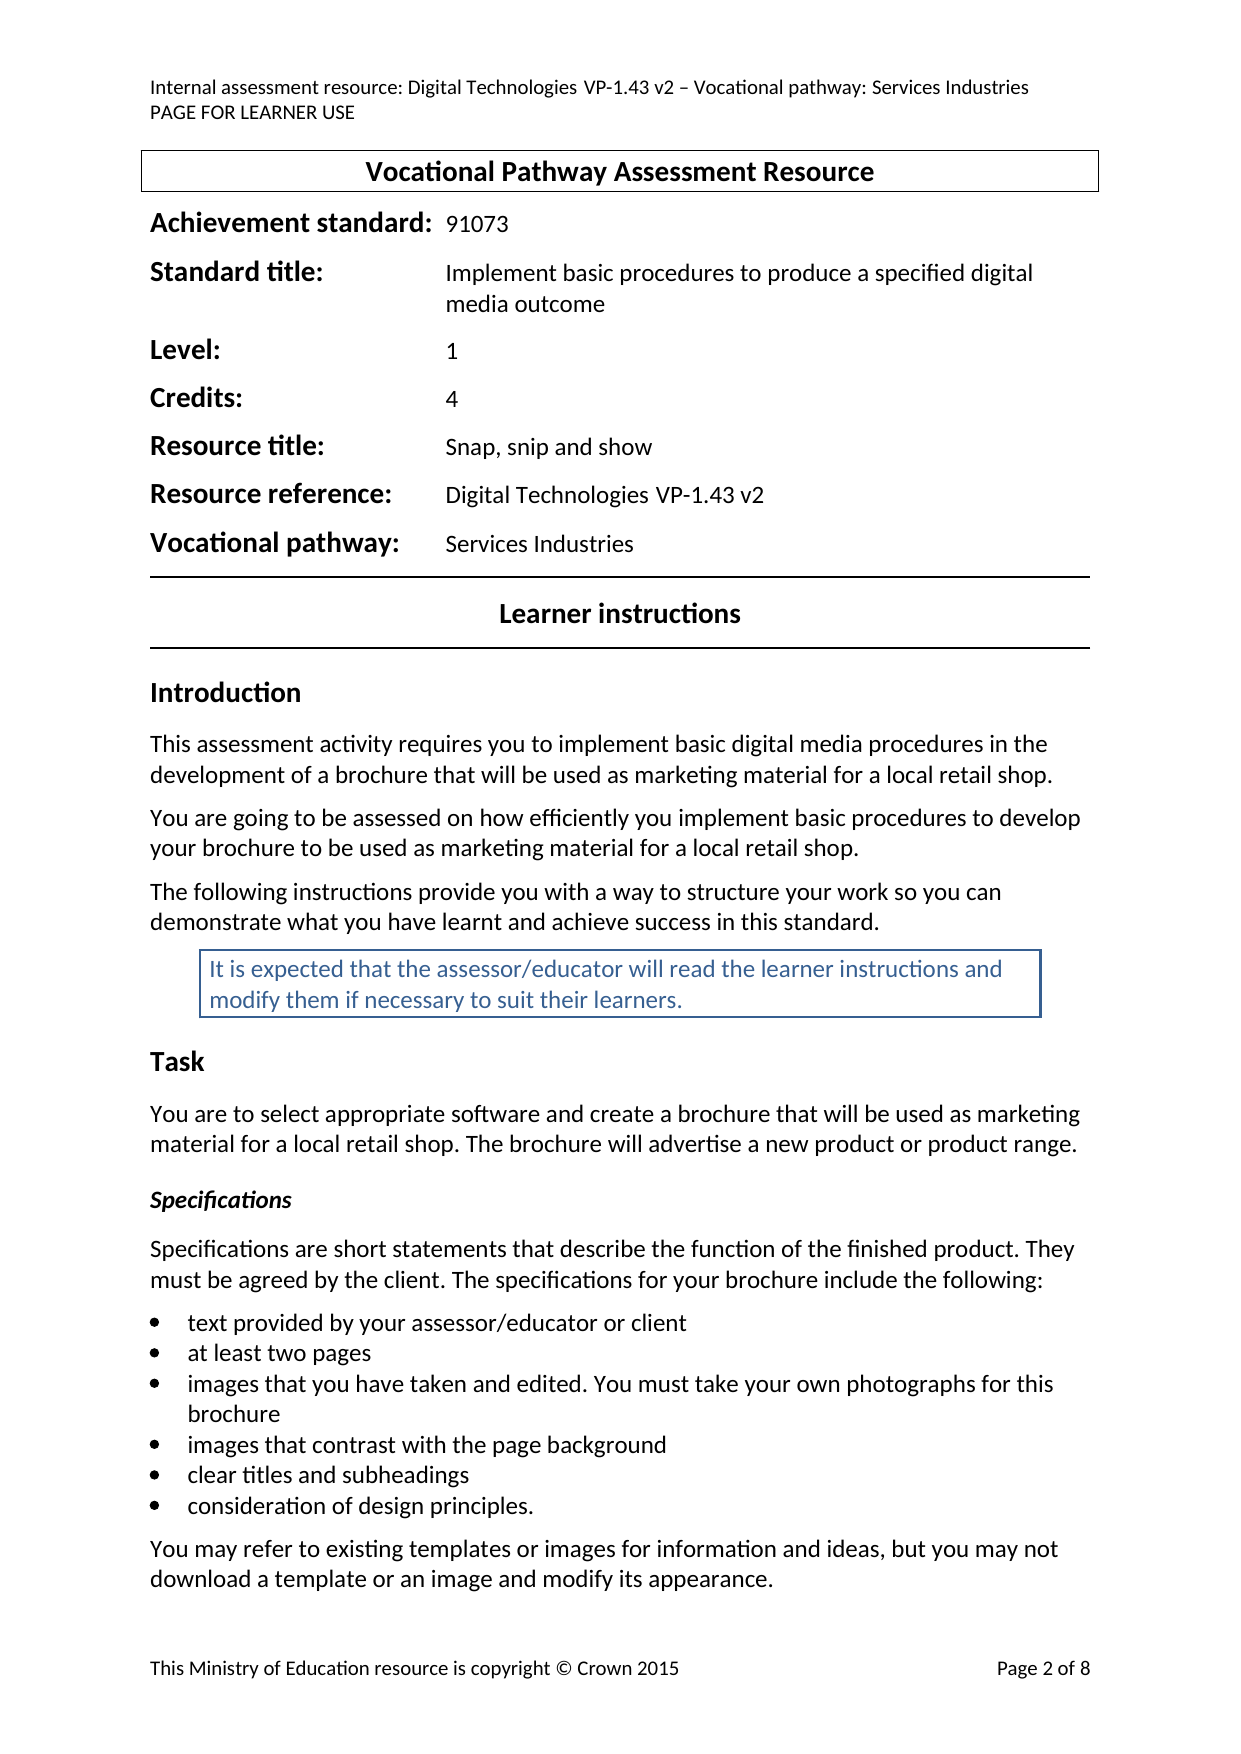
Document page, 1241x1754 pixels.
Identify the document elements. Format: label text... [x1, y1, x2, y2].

text You are going to be assessed on how efficiently you implement basic procedures to develop your brochure to be used as marketing material for a local retail shop. [150, 802, 1090, 863]
text Specifications are short statements that describe the function of the finished product. They must be agreed by the client. The specifications for your brochure include the following: [150, 1233, 1090, 1294]
text images that contrast with the page background [150, 1429, 1090, 1459]
text Learner instructions [150, 578, 1090, 647]
text at least two pages [150, 1337, 1090, 1368]
text Resource reference: Digital Technologies VP-1.43 v2 [150, 476, 1090, 511]
text text provided by your assessor/educator or client [150, 1307, 1090, 1337]
text consideration of design principles. [150, 1490, 1090, 1520]
text Resource title: Snap, snip and show [150, 427, 1090, 463]
text images that you have taken and edited. You must take your own photographs for this brochure [150, 1368, 1090, 1429]
text You are to select appropriate software and create a brochure that will be used as marketing material for a local retail shop. The brochure will advertise a new product or product range. [150, 1098, 1090, 1159]
text Credits: 4 [150, 379, 1090, 415]
text This assessment activity requires you to implement basic digital media procedures in the development of a brochure that will be used as marketing material for a local retail shop. [150, 728, 1090, 789]
text clear titles and subheadings [150, 1459, 1090, 1490]
text Achievement standard: 91073 [150, 204, 1090, 240]
subtitle Vocational Pathway Assessment Resource [142, 151, 1098, 191]
subtitle Task [150, 1043, 1090, 1079]
text It is expected that the assessor/educator will read the learner instructions and modify them if necessary to suit their learners. [201, 951, 1039, 1016]
text You may refer to existing templates or images for information and ideas, but you may not download a template or an image and modify its appearance. [150, 1533, 1090, 1594]
text Vocational pathway: Services Industries [150, 524, 1090, 559]
text Level: 1 [150, 331, 1090, 367]
text The following instructions provide you with a way to structure your work so you can demonstrate what you have learnt and achieve success in this standard. [150, 876, 1090, 937]
subtitle Specifications [150, 1184, 1090, 1214]
text Standard title: Implement basic procedures to produce a specified digital media outcome [150, 253, 1090, 319]
subtitle Introduction [150, 674, 1090, 710]
